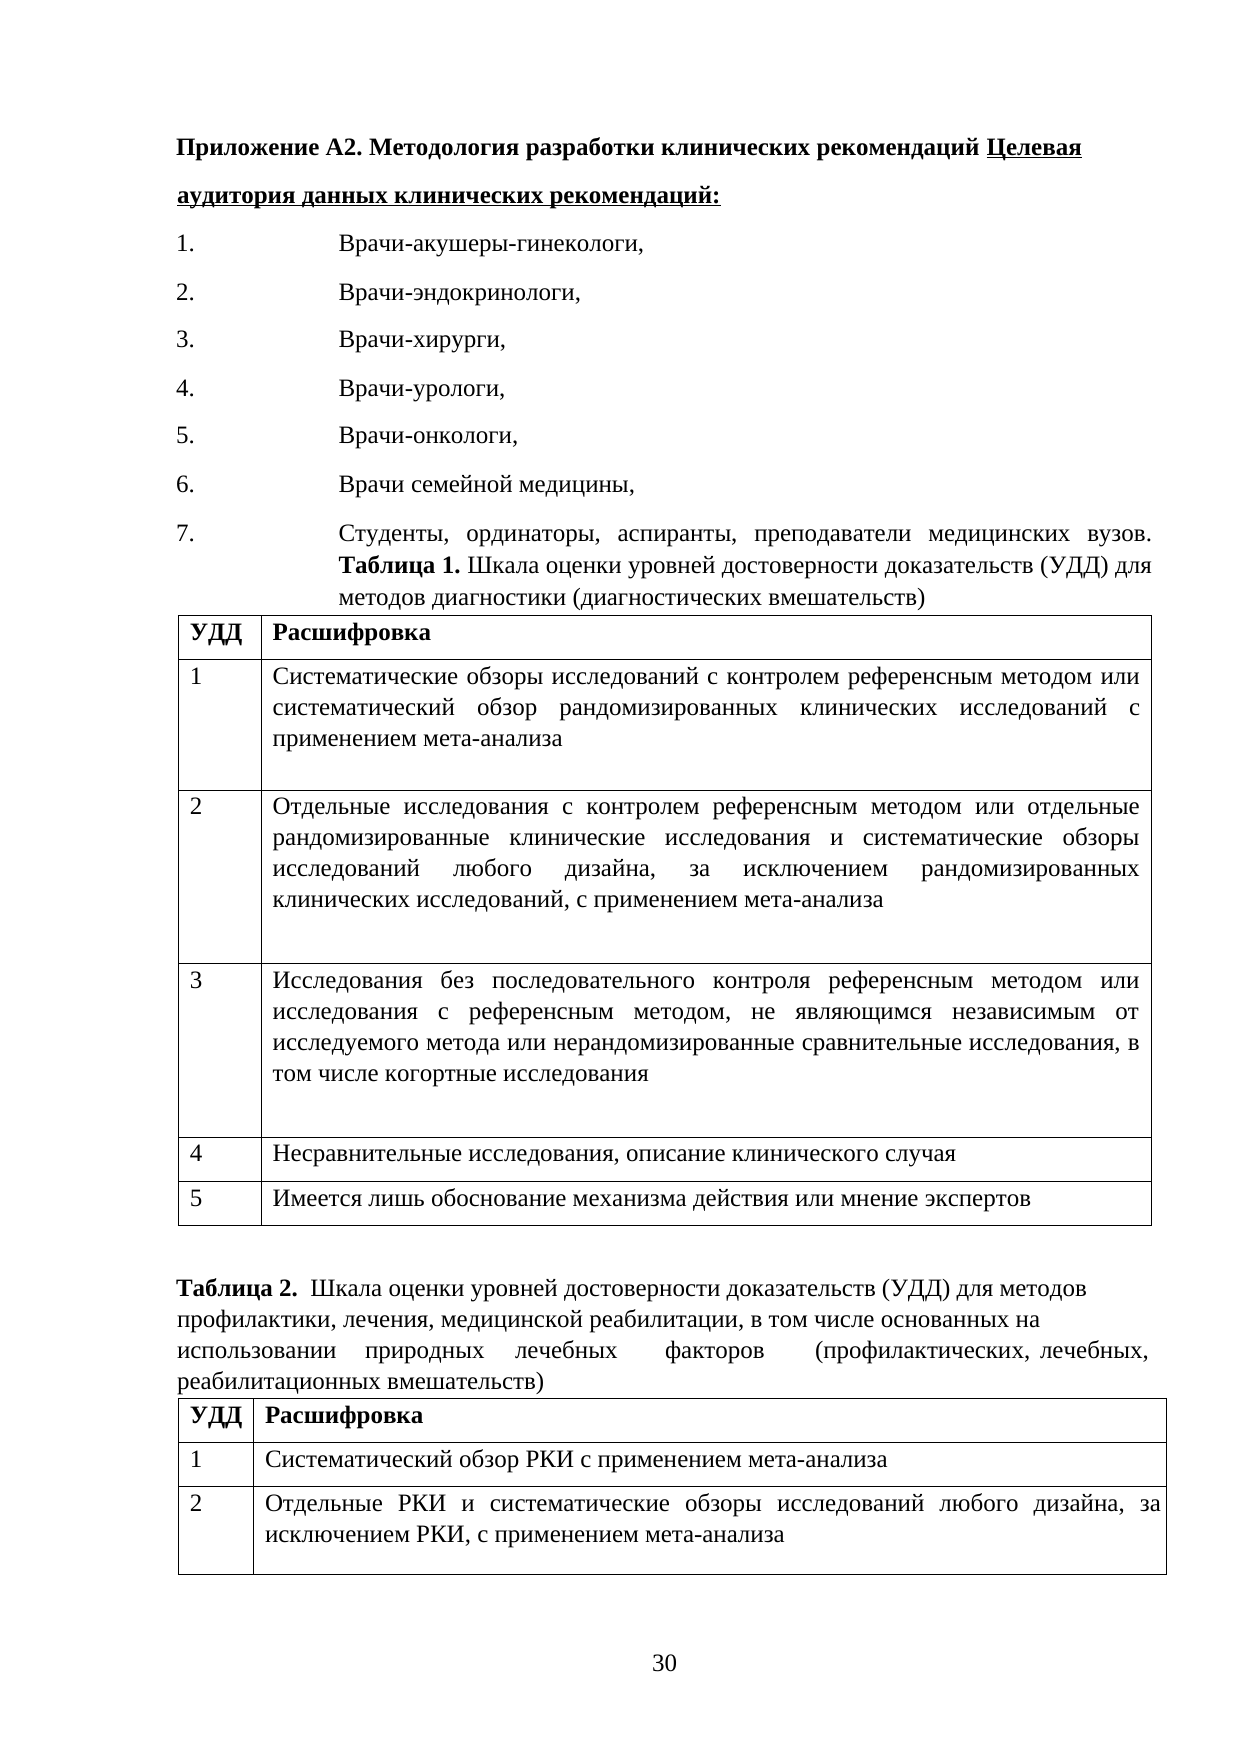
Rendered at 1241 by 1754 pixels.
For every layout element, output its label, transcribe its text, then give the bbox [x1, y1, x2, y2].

table_header Расшифровка [254, 1399, 1166, 1442]
table_cell 3 [179, 964, 261, 1137]
text Таблица 2. Шкала оценки уровней достоверности доказательств (УДД) для методов профилактики, лечения, медицинской реабилитации, в том числе основанных на использовании природных лечебных факторов (профилактических, лечебных, реабилитационных вмешательств) [176, 1273, 1152, 1395]
list Врачи-эндокринологи, [176, 277, 1152, 305]
table_cell 2 [179, 791, 261, 963]
list Врачи-онкологи, [176, 421, 1152, 449]
table_header Расшифровка [262, 616, 1151, 659]
table_cell Систематический обзор РКИ с применением мета-анализа [254, 1443, 1166, 1486]
table_header УДД [179, 1399, 253, 1442]
table_cell Несравнительные исследования, описание клинического случая [262, 1138, 1151, 1181]
table_cell Систематические обзоры исследований с контролем референсным методом или систематический обзор рандомизированных клинических исследований с применением мета-анализа [262, 660, 1151, 789]
table_cell 4 [179, 1138, 261, 1181]
list Студенты, ординаторы, аспиранты, преподаватели медицинских вузов. Таблица 1. Шкала оценки уровней достоверности доказательств (УДД) для методов диагностики (диагностических вмешательств) [176, 518, 1152, 611]
table_header УДД [179, 616, 261, 659]
table_cell 5 [179, 1182, 261, 1225]
list Врачи-урологи, [176, 373, 1152, 401]
text Приложение А2. Методология разработки клинических рекомендаций Целевая аудитория данных клинических рекомендаций: [176, 132, 1082, 209]
table_cell 1 [179, 1443, 253, 1486]
table_cell 2 [179, 1487, 253, 1573]
list Врачи семейной медицины, [176, 469, 1152, 498]
table_cell Имеется лишь обоснование механизма действия или мнение экспертов [262, 1182, 1151, 1225]
table_cell Отдельные исследования с контролем референсным методом или отдельные рандомизированные клинические исследования и систематические обзоры исследований любого дизайна, за исключением рандомизированных клинических исследований, с применением мета-анализа [262, 791, 1151, 963]
list Врачи-хирурги, [176, 324, 1152, 353]
table_cell 1 [179, 660, 261, 789]
list Врачи-акушеры-гинекологи, [176, 228, 1152, 257]
table_cell Отдельные РКИ и систематические обзоры исследований любого дизайна, за исключением РКИ, с применением мета-анализа [254, 1487, 1166, 1573]
table_cell Исследования без последовательного контроля референсным методом или исследования с референсным методом, не являющимся независимым от исследуемого метода или нерандомизированные сравнительные исследования, в том числе когортные исследования [262, 964, 1151, 1137]
